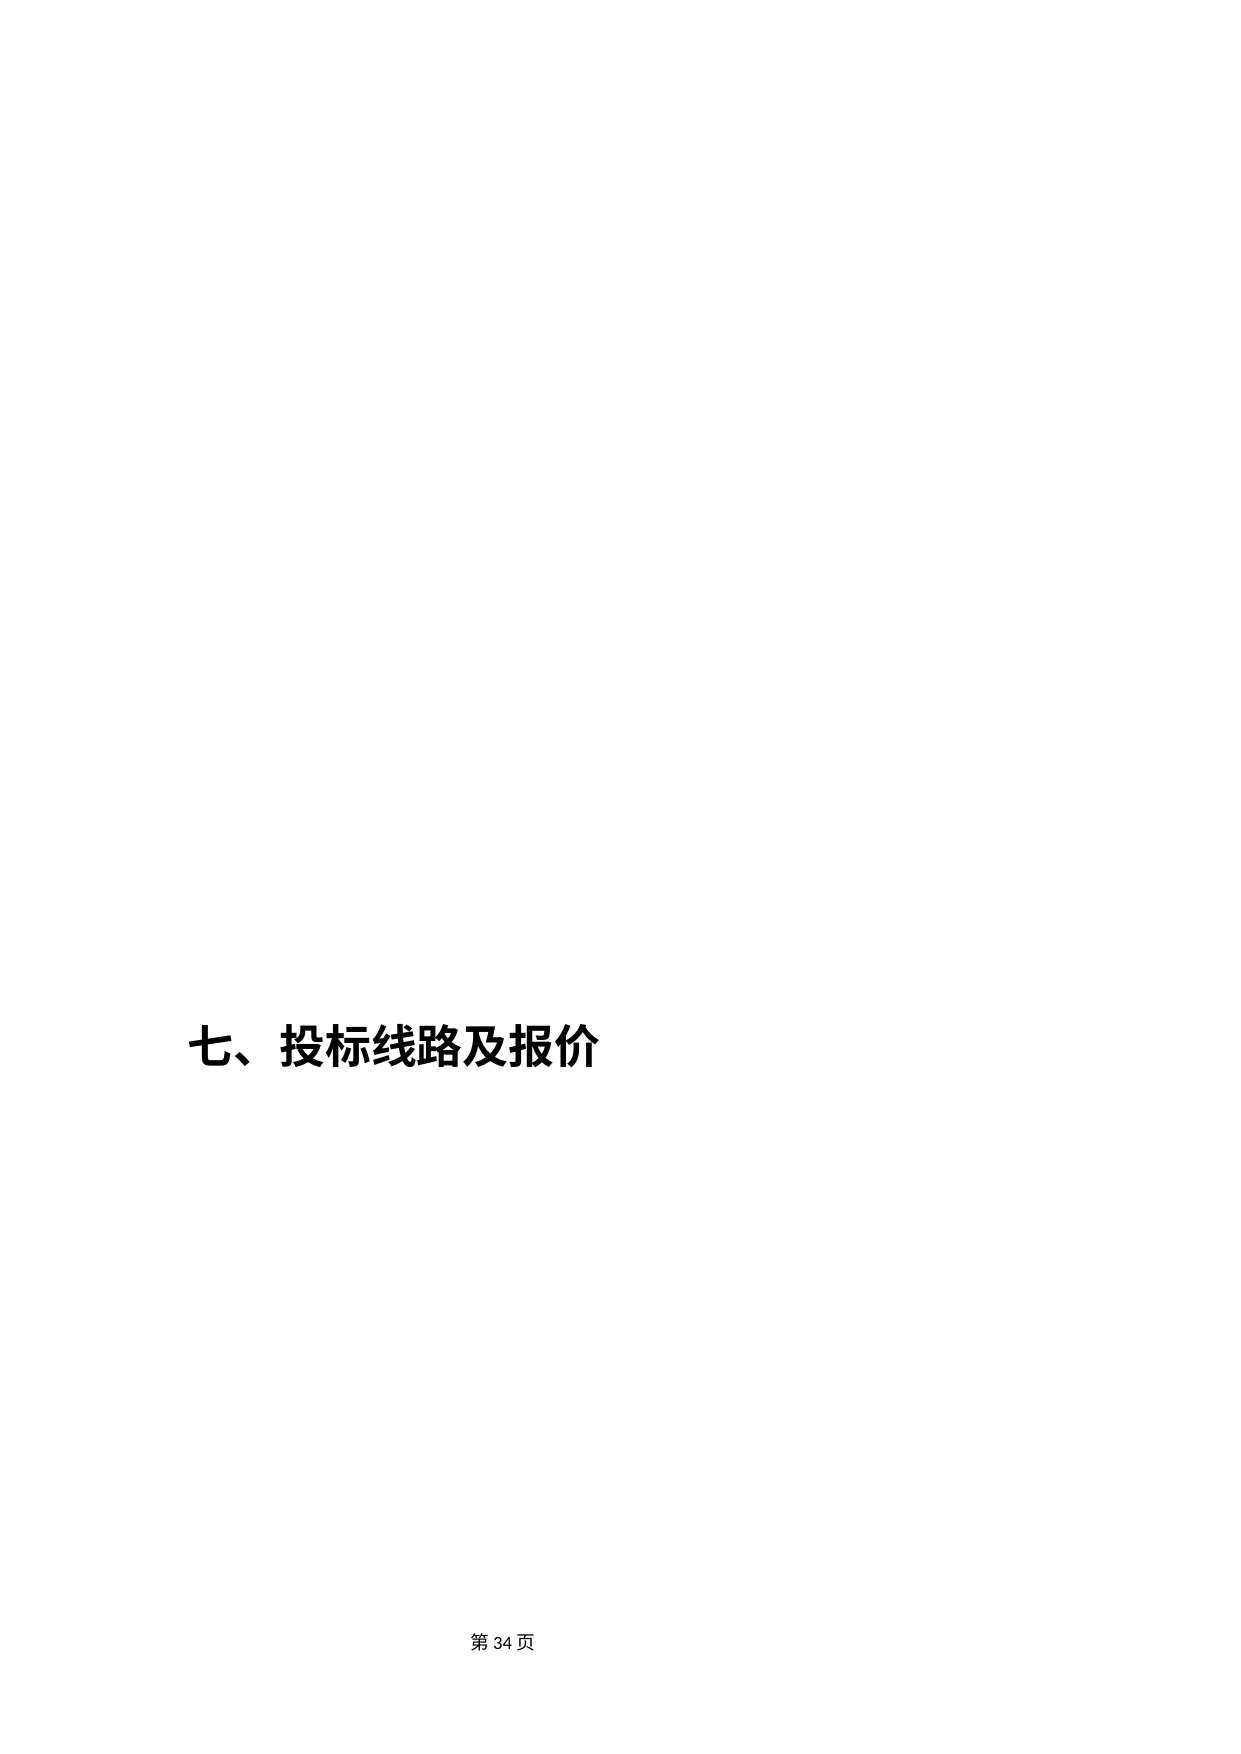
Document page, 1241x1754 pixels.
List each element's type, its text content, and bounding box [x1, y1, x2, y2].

subtitle 七、投标线路及报价 [187, 995, 1053, 1092]
